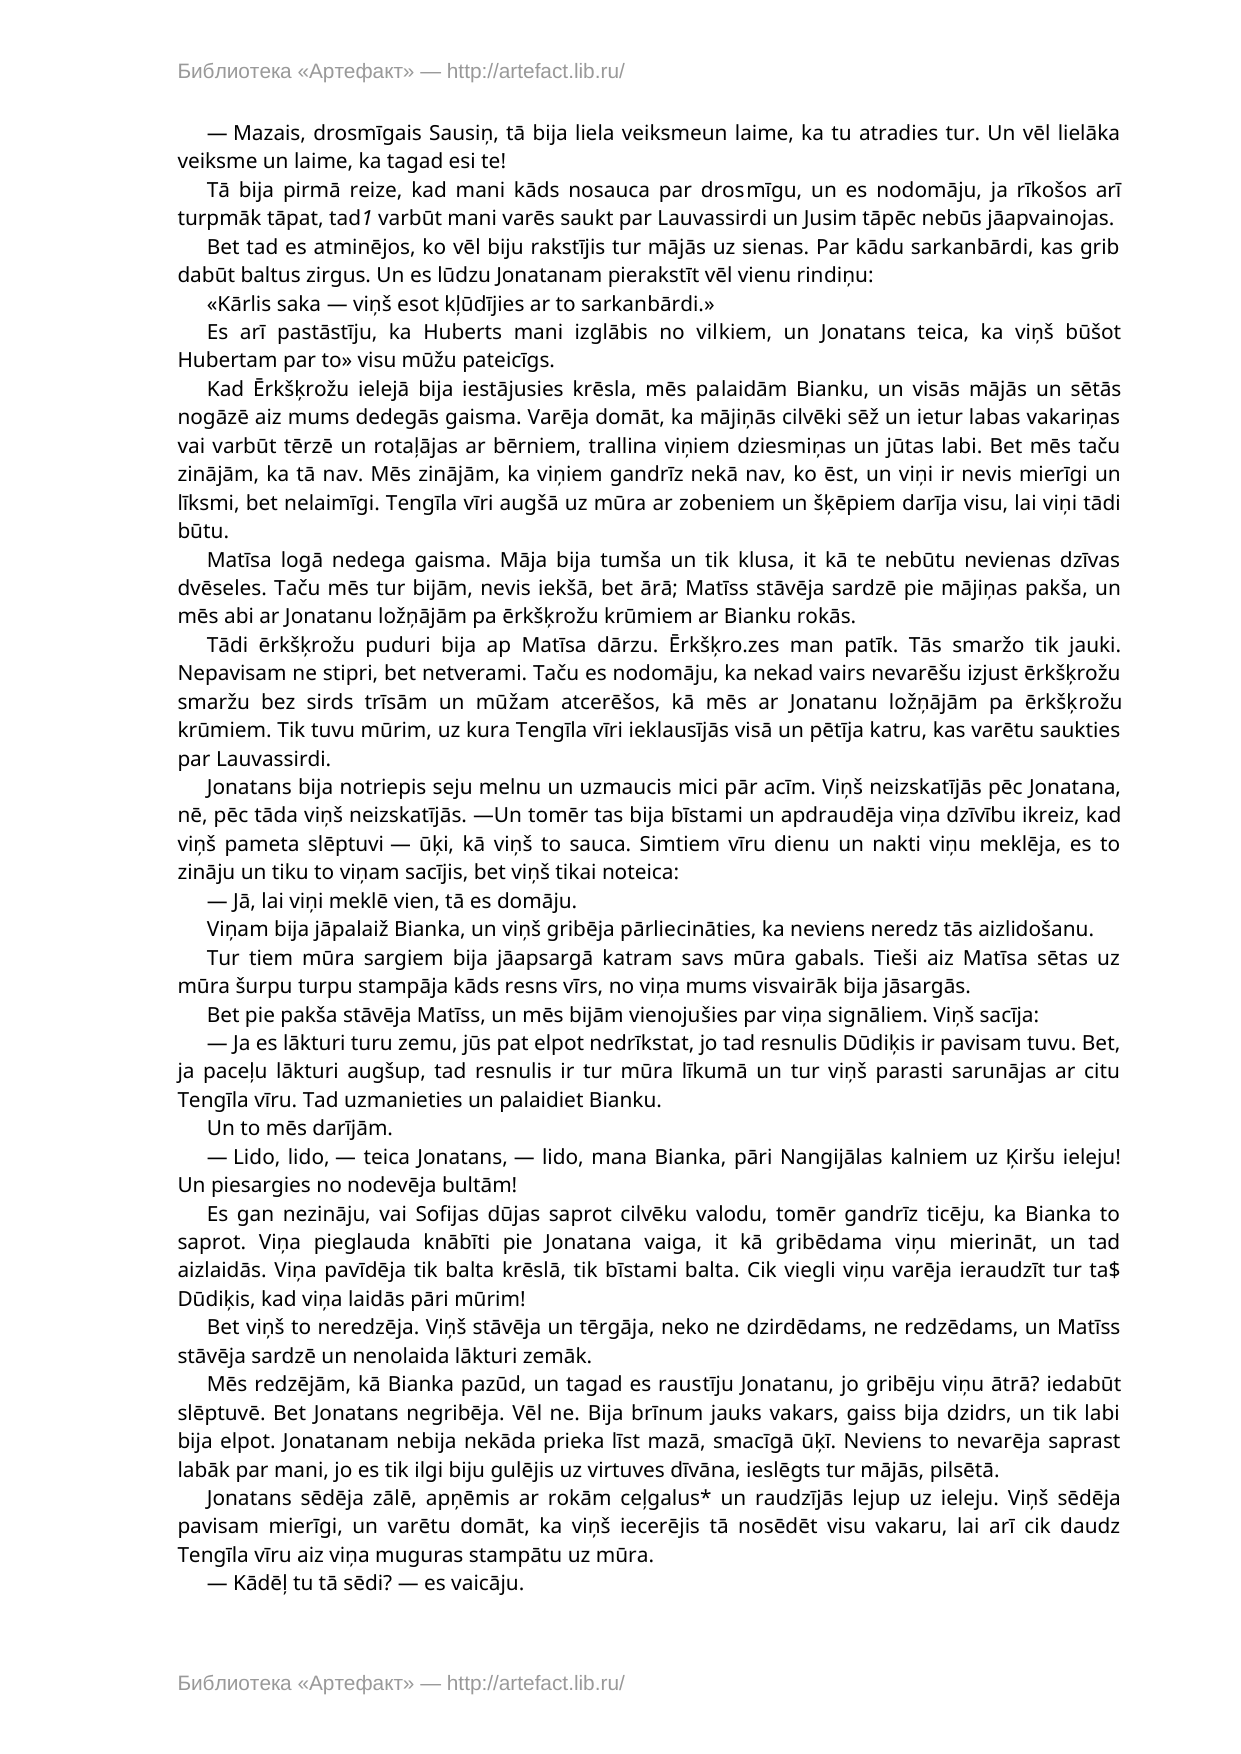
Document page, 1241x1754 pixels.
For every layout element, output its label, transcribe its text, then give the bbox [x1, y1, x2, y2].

text Un to mēs darījām. [177, 1113, 1122, 1142]
text Bet viņš to neredzēja. Viņš stāvēja un tērgāja, neko ne dzirdēdams, ne redzēdams, un Matīss stāvēja sardzē un nenolaida lākturi zemāk. [177, 1312, 1122, 1369]
text Kad Ērkšķrožu ielejā bija iestājusies krēsla, mēs palaidām Bianku, un visās mājās un sētās nogāzē aiz mums dedegās gaisma. Varēja domāt, ka mājiņās cilvēki sēž un ietur labas vakariņas vai varbūt tērzē un rotaļājas ar bērniem, trallina viņiem dziesmiņas un jūtas labi. Bet mēs taču zinājām, ka tā nav. Mēs zinājām, ka viņiem gandrīz nekā nav, ko ēst, un viņi ir nevis mierīgi un līksmi, bet nelaimīgi. Tengīla vīri augšā uz mūra ar zobeniem un šķēpiem darīja visu, lai viņi tādi būtu. [177, 374, 1122, 545]
text — Mazais, drosmīgais Sausiņ, tā bija liela veiksmeun laime, ka tu atradies tur. Un vēl lielāka veiksme un laime, ka tagad esi te! [177, 118, 1122, 175]
text Jonatans bija notriepis seju melnu un uzmaucis mici pār acīm. Viņš neizskatījās pēc Jonatana, nē, pēc tāda viņš neizskatījās. —Un tomēr tas bija bīstami un apdraudēja viņa dzīvību ikreiz, kad viņš pameta slēptuvi — ūķi, kā viņš to sauca. Simtiem vīru dienu un nakti viņu meklēja, es to zināju un tiku to viņam sacījis, bet viņš tikai noteica: [177, 772, 1122, 886]
text Jonatans sēdēja zālē, apņēmis ar rokām ceļgalus* un raudzījās lejup uz ieleju. Viņš sēdēja pavisam mierīgi, un varētu domāt, ka viņš iecerējis tā nosēdēt visu vakaru, lai arī cik daudz Tengīla vīru aiz viņa muguras stampātu uz mūra. [177, 1483, 1122, 1568]
text — Jā, lai viņi meklē vien, tā es domāju. [177, 886, 1122, 914]
text Bet tad es atminējos, ko vēl biju rakstījis tur mājās uz sienas. Par kādu sarkanbārdi, kas grib dabūt baltus zirgus. Un es lūdzu Jonatanam pierakstīt vēl vienu rindiņu: [177, 232, 1122, 289]
text «Kārlis saka — viņš esot kļūdījies ar to sarkanbārdi.» [177, 289, 1122, 317]
text Matīsa logā nedega gaisma. Māja bija tumša un tik klusa, it kā te nebūtu nevienas dzīvas dvēseles. Taču mēs tur bijām, nevis iekšā, bet ārā; Matīss stāvēja sardzē pie mājiņas pakša, un mēs abi ar Jonatanu ložņājām pa ērkšķrožu krūmiem ar Bianku rokās. [177, 545, 1122, 630]
text Tā bija pirmā reize, kad mani kāds nosauca par drosmīgu, un es nodomāju, ja rīkošos arī turpmāk tāpat, tad1 varbūt mani varēs saukt par Lauvassirdi un Jusim tāpēc nebūs jāapvainojas. [177, 175, 1122, 232]
text — Lido, lido, — teica Jonatans, — lido, mana Bianka, pāri Nangijālas kalniem uz Ķiršu ieleju! Un piesargies no nodevēja bultām! [177, 1142, 1122, 1199]
text Viņam bija jāpalaiž Bianka, un viņš gribēja pārliecināties, ka neviens neredz tās aizlidošanu. [177, 914, 1122, 943]
text Bet pie pakša stāvēja Matīss, un mēs bijām vienojušies par viņa signāliem. Viņš sacīja: [177, 1000, 1122, 1028]
text Mēs redzējām, kā Bianka pazūd, un tagad es raustīju Jonatanu, jo gribēju viņu ātrā? iedabūt slēptuvē. Bet Jonatans negribēja. Vēl ne. Bija brīnum jauks vakars, gaiss bija dzidrs, un tik labi bija elpot. Jonatanam nebija nekāda prieka līst mazā, smacīgā ūķī. Neviens to nevarēja saprast labāk par mani, jo es tik ilgi biju gulējis uz virtuves dīvāna, ieslēgts tur mājās, pilsētā. [177, 1369, 1122, 1483]
text — Kādēļ tu tā sēdi? — es vaicāju. [177, 1568, 1122, 1597]
text Es gan nezināju, vai Sofijas dūjas saprot cilvēku valodu, tomēr gandrīz ticēju, ka Bianka to saprot. Viņa pieglauda knābīti pie Jonatana vaiga, it kā gribēdama viņu mierināt, un tad aizlaidās. Viņa pavīdēja tik balta krēslā, tik bīstami balta. Cik viegli viņu varēja ieraudzīt tur ta$ Dūdiķis, kad viņa laidās pāri mūrim! [177, 1199, 1122, 1312]
text Tur tiem mūra sargiem bija jāapsargā katram savs mūra gabals. Tieši aiz Matīsa sētas uz mūra šurpu turpu stampāja kāds resns vīrs, no viņa mums visvairāk bija jāsargās. [177, 943, 1122, 1000]
text Tādi ērkšķrožu puduri bija ap Matīsa dārzu. Ērkšķro.zes man patīk. Tās smaržo tik jauki. Nepavisam ne stipri, bet netverami. Taču es nodomāju, ka nekad vairs nevarēšu izjust ērkšķrožu smaržu bez sirds trīsām un mūžam atcerēšos, kā mēs ar Jonatanu ložņājām pa ērkšķrožu krūmiem. Tik tuvu mūrim, uz kura Tengīla vīri ieklausījās visā un pētīja katru, kas varētu saukties par Lauvassirdi. [177, 630, 1122, 772]
text Es arī pastāstīju, ka Huberts mani izglābis no vilkiem, un Jonatans teica, ka viņš būšot Hubertam par to» visu mūžu pateicīgs. [177, 317, 1122, 374]
text — Ja es lākturi turu zemu, jūs pat elpot nedrīkstat, jo tad resnulis Dūdiķis ir pavisam tuvu. Bet, ja paceļu lākturi augšup, tad resnulis ir tur mūra līkumā un tur viņš parasti sarunājas ar citu Tengīla vīru. Tad uzmanieties un palaidiet Bianku. [177, 1028, 1122, 1113]
